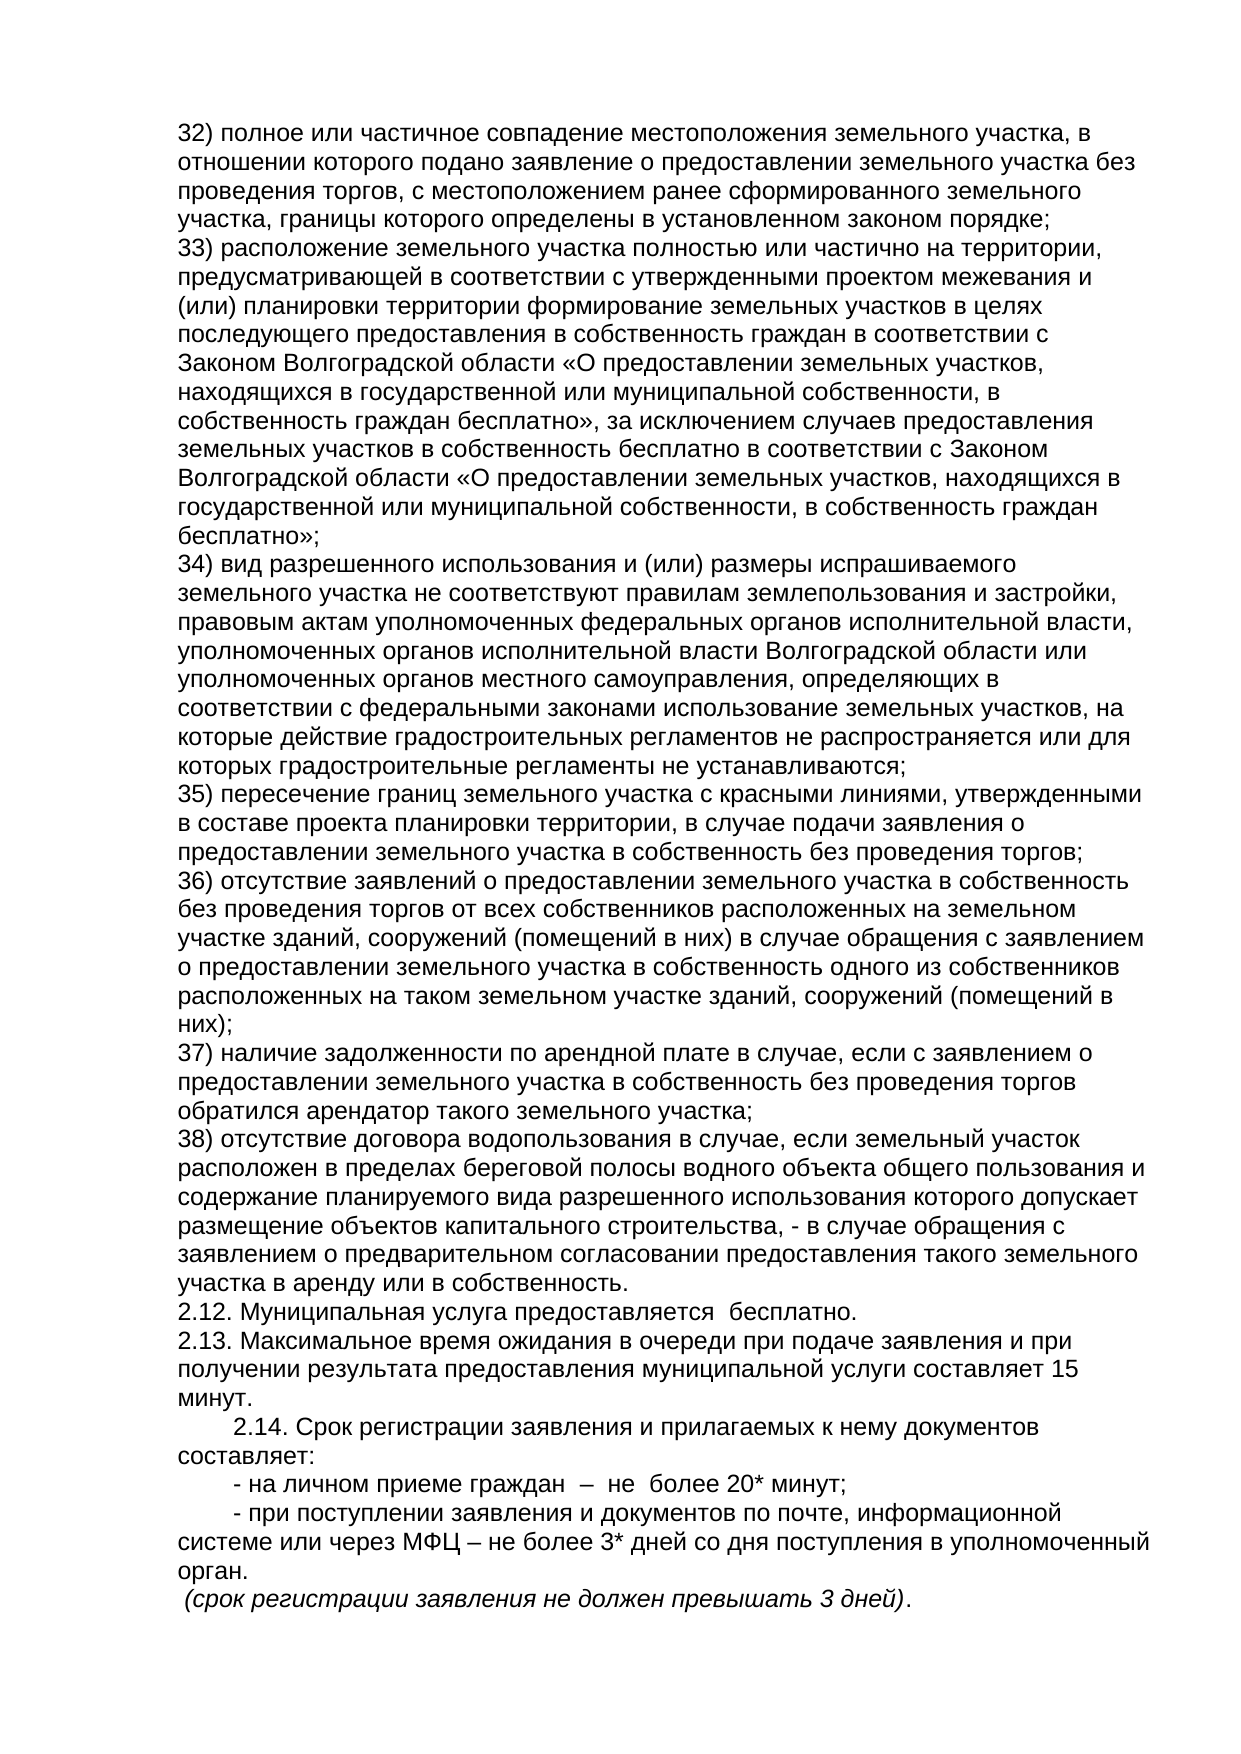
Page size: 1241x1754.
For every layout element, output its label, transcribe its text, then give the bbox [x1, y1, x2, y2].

text 36) отсутствие заявлений о предоставлении земельного участка в собственность без проведения торгов от всех собственников расположенных на земельном участке зданий, сооружений (помещений в них) в случае обращения с заявлением о предоставлении земельного участка в собственность одного из собственников расположенных на таком земельном участке зданий, сооружений (помещений в них); [177, 866, 1152, 1038]
text 2.13. Максимальное время ожидания в очереди при подаче заявления и при получении результата предоставления муниципальной услуги составляет 15 минут. [177, 1326, 1152, 1412]
text 33) расположение земельного участка полностью или частично на территории, предусматривающей в соответствии с утвержденными проектом межевания и (или) планировки территории формирование земельных участков в целях последующего предоставления в собственность граждан в соответствии с Законом Волгоградской области «О предоставлении земельных участков, находящихся в государственной или муниципальной собственности, в собственность граждан бесплатно», за исключением случаев предоставления земельных участков в собственность бесплатно в соответствии с Законом Волгоградской области «О предоставлении земельных участков, находящихся в государственной или муниципальной собственности, в собственность граждан бесплатно»; [177, 233, 1152, 549]
text 34) вид разрешенного использования и (или) размеры испрашиваемого земельного участка не соответствуют правилам землепользования и застройки, правовым актам уполномоченных федеральных органов исполнительной власти, уполномоченных органов исполнительной власти Волгоградской области или уполномоченных органов местного самоуправления, определяющих в соответствии с федеральными законами использование земельных участков, на которые действие градостроительных регламентов не распространяется или для которых градостроительные регламенты не устанавливаются; [177, 549, 1152, 779]
text - при поступлении заявления и документов по почте, информационной системе или через МФЦ – не более 3* дней со дня поступления в уполномоченный орган. [177, 1498, 1152, 1584]
text 2.14. Срок регистрации заявления и прилагаемых к нему документов составляет: [177, 1412, 1152, 1469]
text - на личном приеме граждан – не более 20* минут; [177, 1469, 1152, 1498]
text 38) отсутствие договора водопользования в случае, если земельный участок расположен в пределах береговой полосы водного объекта общего пользования и содержание планируемого вида разрешенного использования которого допускает размещение объектов капитального строительства, - в случае обращения с заявлением о предварительном согласовании предоставления такого земельного участка в аренду или в собственность. [177, 1124, 1152, 1297]
text 32) полное или частичное совпадение местоположения земельного участка, в отношении которого подано заявление о предоставлении земельного участка без проведения торгов, с местоположением ранее сформированного земельного участка, границы которого определены в установленном законом порядке; [177, 118, 1152, 233]
text 35) пересечение границ земельного участка с красными линиями, утвержденными в составе проекта планировки территории, в случае подачи заявления о предоставлении земельного участка в собственность без проведения торгов; [177, 779, 1152, 866]
text 2.12. Муниципальная услуга предоставляется бесплатно. [177, 1297, 1152, 1326]
text 37) наличие задолженности по арендной плате в случае, если с заявлением о предоставлении земельного участка в собственность без проведения торгов обратился арендатор такого земельного участка; [177, 1038, 1152, 1124]
text (срок регистрации заявления не должен превышать 3 дней). [177, 1584, 1152, 1613]
